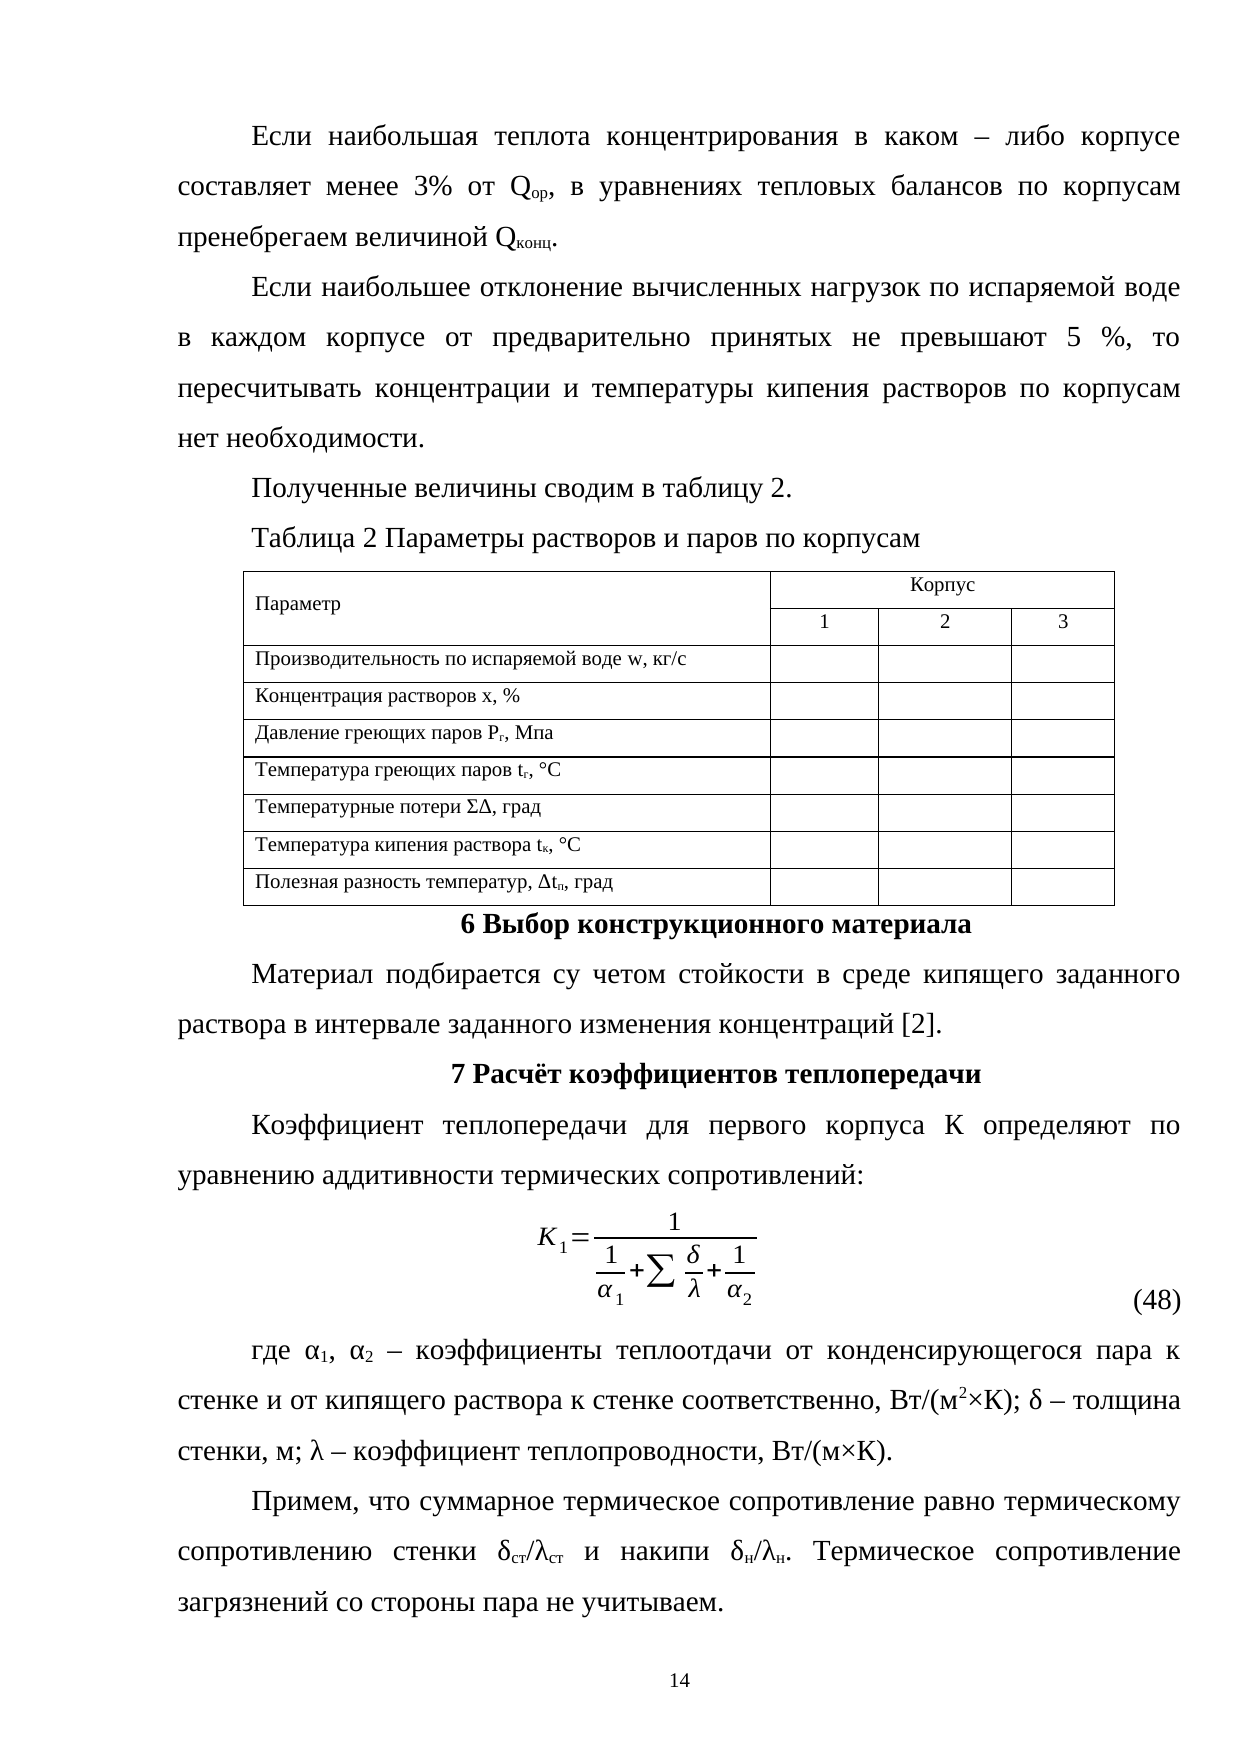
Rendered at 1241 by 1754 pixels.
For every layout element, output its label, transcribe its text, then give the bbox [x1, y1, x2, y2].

table_cell [879, 720, 1011, 756]
table_cell [771, 720, 878, 756]
table_cell [771, 758, 878, 793]
table_cell [1012, 683, 1114, 719]
table_cell [771, 683, 878, 719]
table_cell [1012, 869, 1114, 905]
table_cell Концентрация растворов х, % [244, 683, 770, 719]
table_cell Полезная разность температур, Δtп, град [244, 869, 770, 905]
table_cell [771, 869, 878, 905]
text 6 Выбор конструкционного материала [177, 906, 1181, 939]
text Коэффициент теплопередачи для первого корпуса К определяют по уравнению аддитивности термических сопротивлений: [177, 1107, 1181, 1191]
text Таблица 2 Параметры растворов и паров по корпусам [177, 521, 1181, 554]
table_cell Давление греющих паров Рг, Мпа [244, 720, 770, 756]
text Полученные величины сводим в таблицу 2. [177, 470, 1181, 504]
text 7 Расчёт коэффициентов теплопередачи [177, 1057, 1181, 1090]
table_cell [771, 646, 878, 682]
text Если наибольшее отклонение вычисленных нагрузок по испаряемой воде в каждом корпусе от предварительно принятых не превышают 5 %, то пересчитывать концентрации и температуры кипения растворов по корпусам нет необходимости. [177, 269, 1181, 453]
table_cell [879, 758, 1011, 793]
table_header Параметр [244, 572, 770, 645]
text Если наибольшая теплота концентрирования в каком – либо корпусе составляет менее 3% от Qор, в уравнениях тепловых балансов по корпусам пренебрегаем величиной Qконц. [177, 118, 1181, 252]
table_cell [1012, 720, 1114, 756]
table_cell 2 [879, 609, 1011, 645]
table_header Корпус [771, 572, 1114, 608]
table_cell [879, 646, 1011, 682]
table_cell [1012, 795, 1114, 831]
table_cell Производительность по испаряемой воде w, кг/с [244, 646, 770, 682]
text (48) [177, 1208, 1181, 1315]
table_cell [771, 832, 878, 868]
table_cell 1 [771, 609, 878, 645]
table_cell Температура кипения раствора tк, °С [244, 832, 770, 868]
text Материал подбирается су четом стойкости в среде кипящего заданного раствора в интервале заданного изменения концентраций [2]. [177, 956, 1181, 1040]
table_cell [1012, 758, 1114, 793]
text где α1, α2 – коэффициенты теплоотдачи от конденсирующегося пара к стенке и от кипящего раствора к стенке соответственно, Вт/(м2×К); δ – толщина стенки, м; λ – коэффициент теплопроводности, Вт/(м×К). [177, 1332, 1181, 1466]
text Примем, что суммарное термическое сопротивление равно термическому сопротивлению стенки δст/λст и накипи δн/λн. Термическое сопротивление загрязнений со стороны пара не учитываем. [177, 1483, 1181, 1617]
table_cell [1012, 646, 1114, 682]
table_cell 3 [1012, 609, 1114, 645]
table_cell [879, 683, 1011, 719]
table_cell [879, 795, 1011, 831]
table_cell [771, 795, 878, 831]
table_cell [1012, 832, 1114, 868]
table_cell Температура греющих паров tг, °С [244, 758, 770, 793]
table_cell [879, 832, 1011, 868]
table_cell Температурные потери ΣΔ, град [244, 795, 770, 831]
table_cell [879, 869, 1011, 905]
